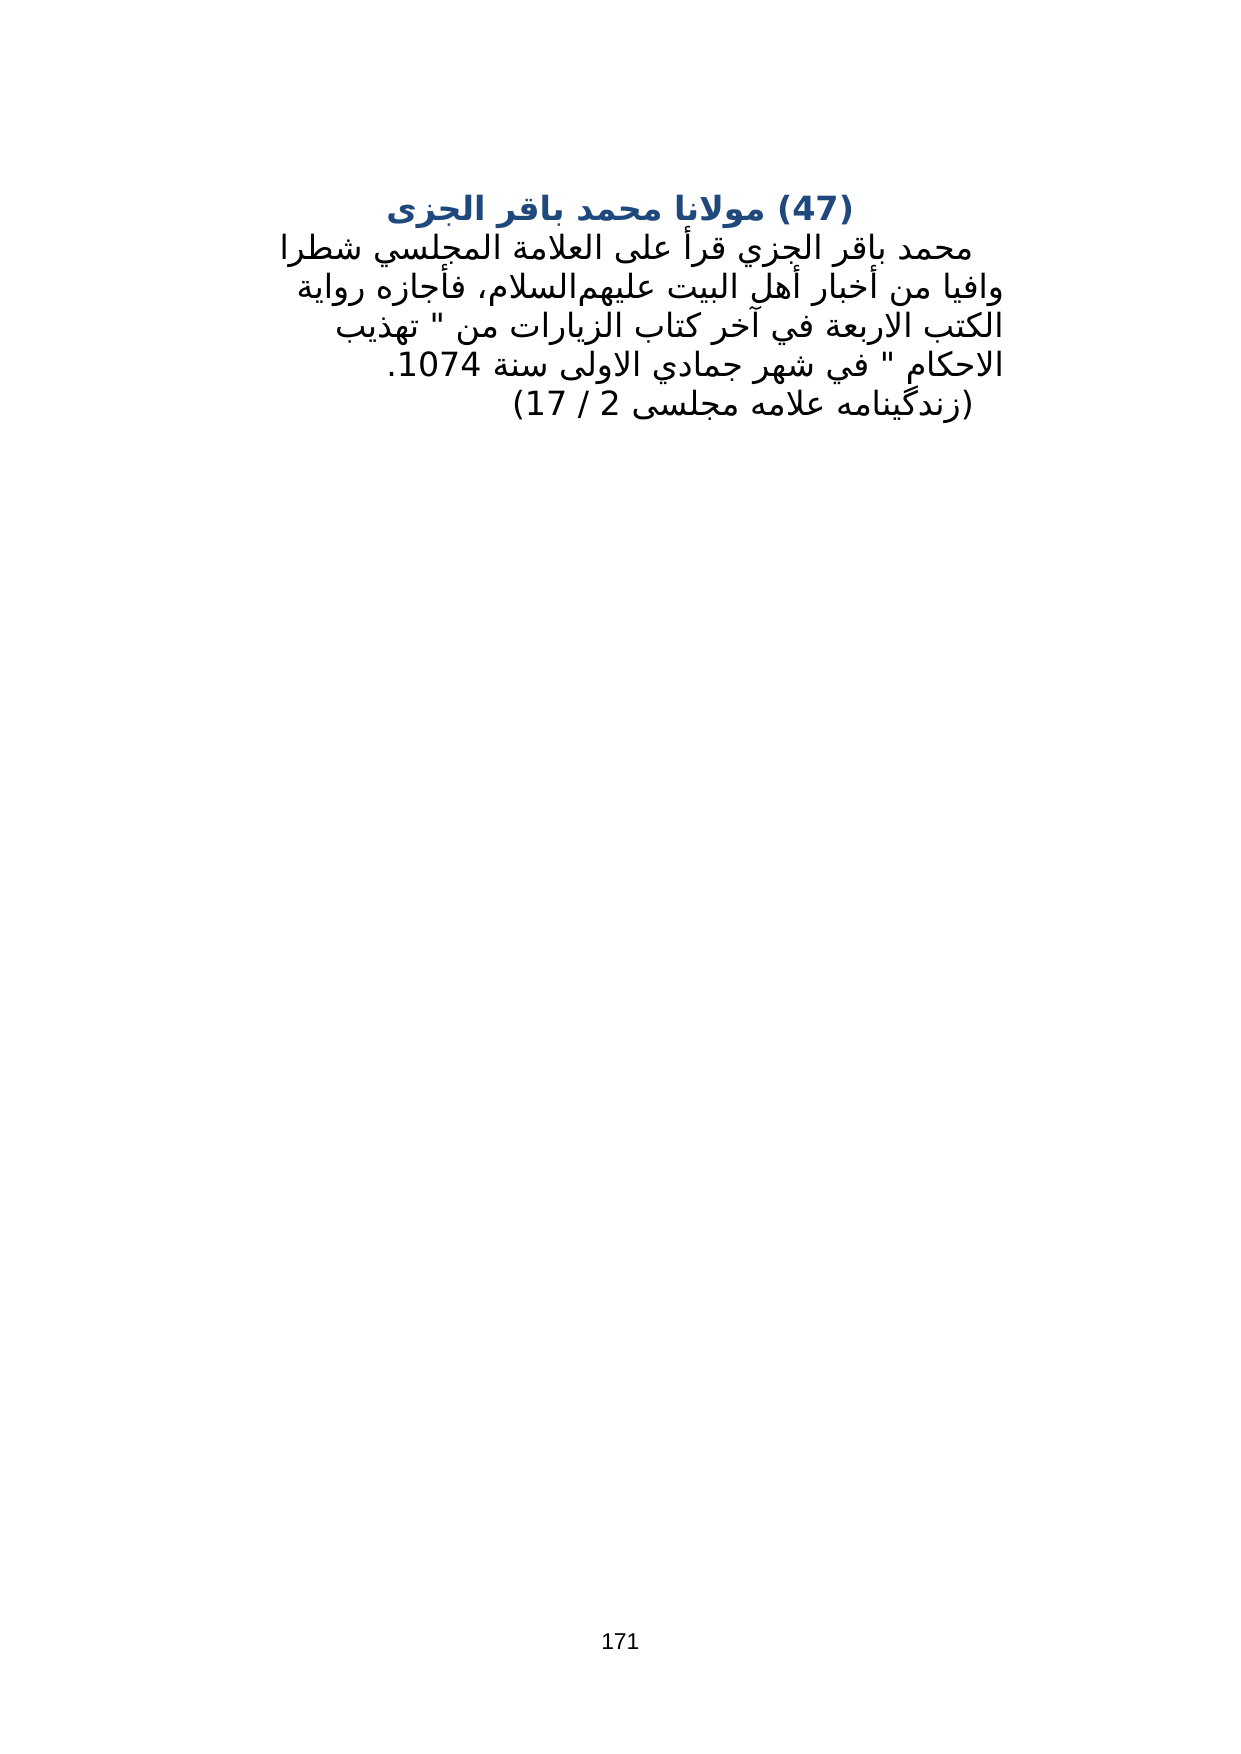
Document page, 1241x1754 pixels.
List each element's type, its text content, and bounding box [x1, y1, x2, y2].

text محمد باقر الجزي قرأ على العلامة المجلسي شطرا وافيا من أخبار أهل البيت عليهم‌السلام، فأجازه رواية الكتب الاربعة في آخر كتاب الزيارات من " تهذيب الاحكام " في شهر جمادي الاولى سنة 1074. [236, 228, 1004, 384]
text (زندگينامه علامه مجلسى 2 / 17) [236, 384, 1004, 423]
subtitle (47) مولانا محمد باقر الجزى [236, 190, 1004, 228]
